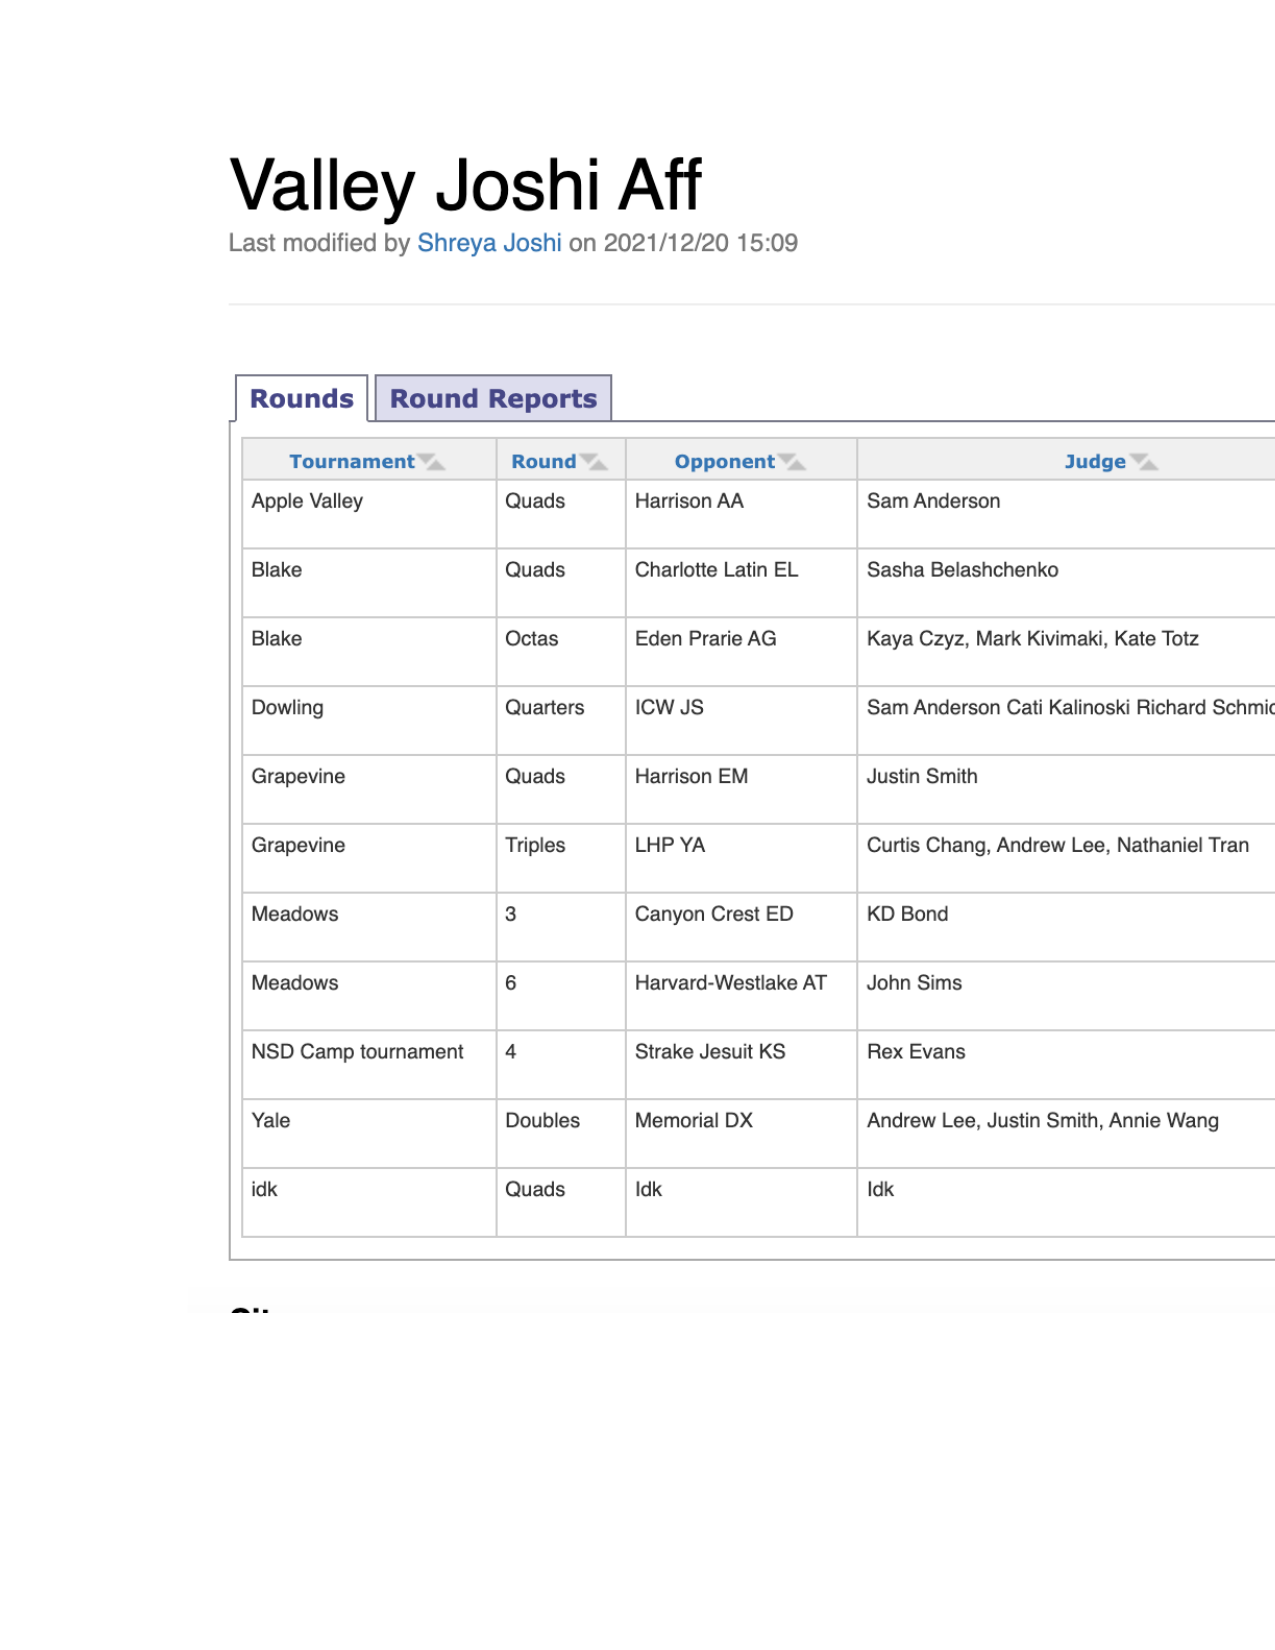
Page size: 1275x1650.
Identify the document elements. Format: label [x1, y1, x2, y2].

picture [187, 150, 1275, 1313]
